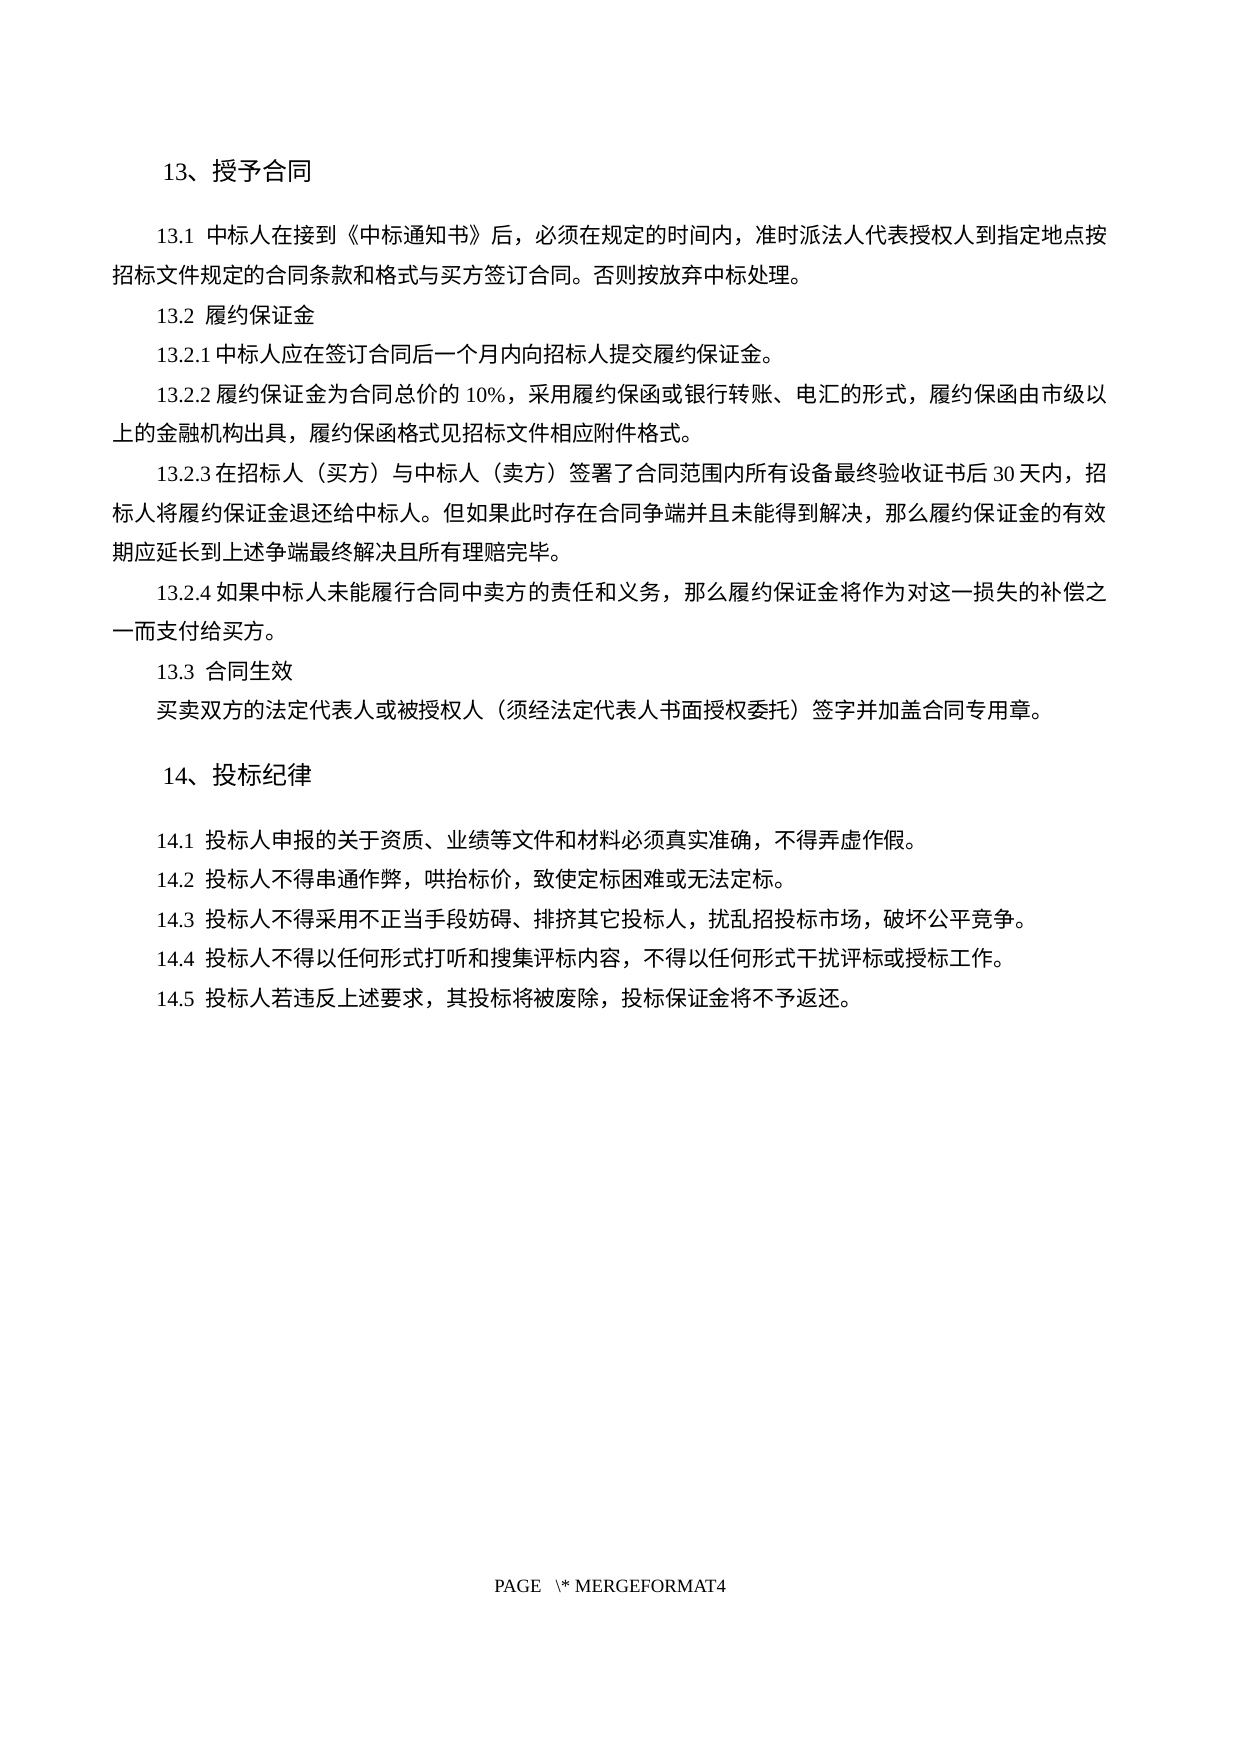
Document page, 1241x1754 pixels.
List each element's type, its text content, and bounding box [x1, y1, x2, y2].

text 13.2.1中标人应在签订合同后一个月内向招标人提交履约保证金。 [112, 333, 1107, 373]
text 13.1 中标人在接到《中标通知书》后，必须在规定的时间内，准时派法人代表授权人到指定地点按招标文件规定的合同条款和格式与买方签订合同。否则按放弃中标处理。 [112, 214, 1107, 294]
subtitle 14、投标纪律 [112, 754, 1107, 794]
text 13.2.4如果中标人未能履行合同中卖方的责任和义务，那么履约保证金将作为对这一损失的补偿之一而支付给买方。 [112, 571, 1107, 650]
text 13.3 合同生效 [112, 650, 1107, 689]
text 14.2 投标人不得串通作弊，哄抬标价，致使定标困难或无法定标。 [112, 858, 1107, 898]
text 买卖双方的法定代表人或被授权人（须经法定代表人书面授权委托）签字并加盖合同专用章。 [112, 689, 1107, 729]
text 14.4 投标人不得以任何形式打听和搜集评标内容，不得以任何形式干扰评标或授标工作。 [112, 937, 1107, 977]
text 13.2 履约保证金 [112, 294, 1107, 333]
text 13.2.3在招标人（买方）与中标人（卖方）签署了合同范围内所有设备最终验收证书后30天内，招标人将履约保证金退还给中标人。但如果此时存在合同争端并且未能得到解决，那么履约保证金的有效期应延长到上述争端最终解决且所有理赔完毕。 [112, 452, 1107, 571]
text 13.2.2履约保证金为合同总价的10%，采用履约保函或银行转账、电汇的形式，履约保函由市级以上的金融机构出具，履约保函格式见招标文件相应附件格式。 [112, 373, 1107, 452]
text 14.1 投标人申报的关于资质、业绩等文件和材料必须真实准确，不得弄虚作假。 [112, 819, 1107, 858]
subtitle 13、授予合同 [112, 150, 1107, 189]
text 14.5 投标人若违反上述要求，其投标将被废除，投标保证金将不予返还。 [112, 977, 1107, 1017]
text 14.3 投标人不得采用不正当手段妨碍、排挤其它投标人，扰乱招投标市场，破坏公平竞争。 [112, 898, 1107, 937]
